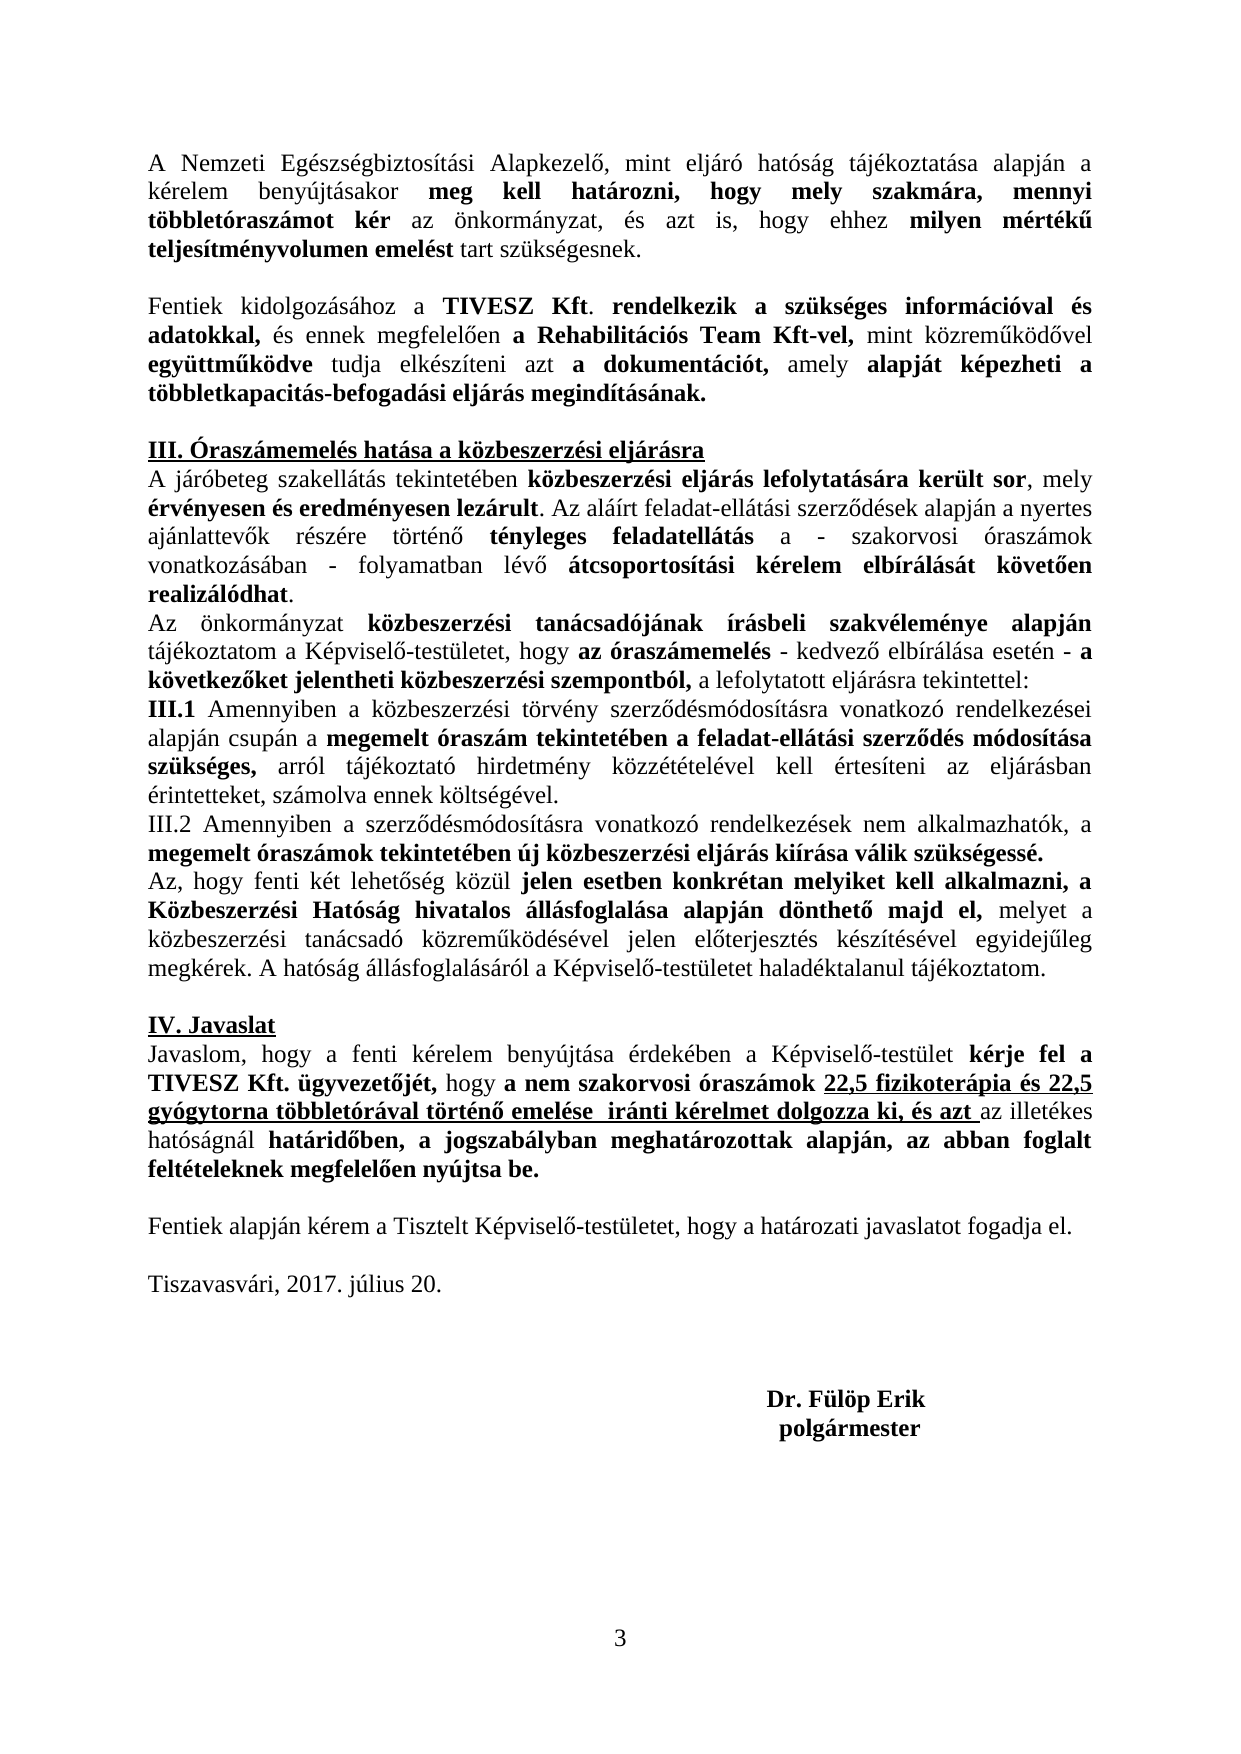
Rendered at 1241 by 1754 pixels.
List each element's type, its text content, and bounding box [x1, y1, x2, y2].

text IV. Javaslat [148, 1010, 1093, 1039]
text Javaslom, hogy a fenti kérelem benyújtása érdekében a Képviselő-testület kérje fel a TIVESZ Kft. ügyvezetőjét, hogy a nem szakorvosi óraszámok 22,5 fizikoterápia és 22,5 gyógytorna többletórával történő emelése iránti kérelmet dolgozza ki, és azt az illetékes hatóságnál határidőben, a jogszabályban meghatározottak alapján, az abban foglalt feltételeknek megfelelően nyújtsa be. [148, 1039, 1093, 1183]
text III.2 Amennyiben a szerződésmódosításra vonatkozó rendelkezések nem alkalmazhatók, a megemelt óraszámok tekintetében új közbeszerzési eljárás kiírása válik szükségessé. [148, 809, 1093, 866]
text A járóbeteg szakellátás tekintetében közbeszerzési eljárás lefolytatására került sor, mely érvényesen és eredményesen lezárult. Az aláírt feladat-ellátási szerződések alapján a nyertes ajánlattevők részére történő tényleges feladatellátás a - szakorvosi óraszámok vonatkozásában - folyamatban lévő átcsoportosítási kérelem elbírálását követően realizálódhat. [148, 464, 1093, 608]
text III. Óraszámemelés hatása a közbeszerzési eljárásra [148, 435, 1093, 464]
text Az, hogy fenti két lehetőség közül jelen esetben konkrétan melyiket kell alkalmazni, a Közbeszerzési Hatóság hivatalos állásfoglalása alapján dönthető majd el, melyet a közbeszerzési tanácsadó közreműködésével jelen előterjesztés készítésével egyidejűleg megkérek. A hatóság állásfoglalásáról a Képviselő-testületet haladéktalanul tájékoztatom. [148, 866, 1093, 981]
text Tiszavasvári, 2017. július 20. [148, 1269, 1093, 1298]
text polgármester [148, 1413, 1093, 1441]
text A Nemzeti Egészségbiztosítási Alapkezelő, mint eljáró hatóság tájékoztatása alapján a kérelem benyújtásakor meg kell határozni, hogy mely szakmára, mennyi többletóraszámot kér az önkormányzat, és azt is, hogy ehhez milyen mértékű teljesítményvolumen emelést tart szükségesnek. [148, 148, 1093, 263]
text Dr. Fülöp Erik [148, 1384, 1093, 1413]
text Fentiek alapján kérem a Tisztelt Képviselő-testületet, hogy a határozati javaslatot fogadja el. [148, 1211, 1093, 1240]
text Fentiek kidolgozásához a TIVESZ Kft. rendelkezik a szükséges információval és adatokkal, és ennek megfelelően a Rehabilitációs Team Kft-vel, mint közreműködővel együttműködve tudja elkészíteni azt a dokumentációt, amely alapját képezheti a többletkapacitás-befogadási eljárás megindításának. [148, 291, 1093, 406]
text Az önkormányzat közbeszerzési tanácsadójának írásbeli szakvéleménye alapján tájékoztatom a Képviselő-testületet, hogy az óraszámemelés - kedvező elbírálása esetén - a következőket jelentheti közbeszerzési szempontból, a lefolytatott eljárásra tekintettel: [148, 608, 1093, 694]
text III.1 Amennyiben a közbeszerzési törvény szerződésmódosításra vonatkozó rendelkezései alapján csupán a megemelt óraszám tekintetében a feladat-ellátási szerződés módosítása szükséges, arról tájékoztató hirdetmény közzétételével kell értesíteni az eljárásban érintetteket, számolva ennek költségével. [148, 694, 1093, 809]
